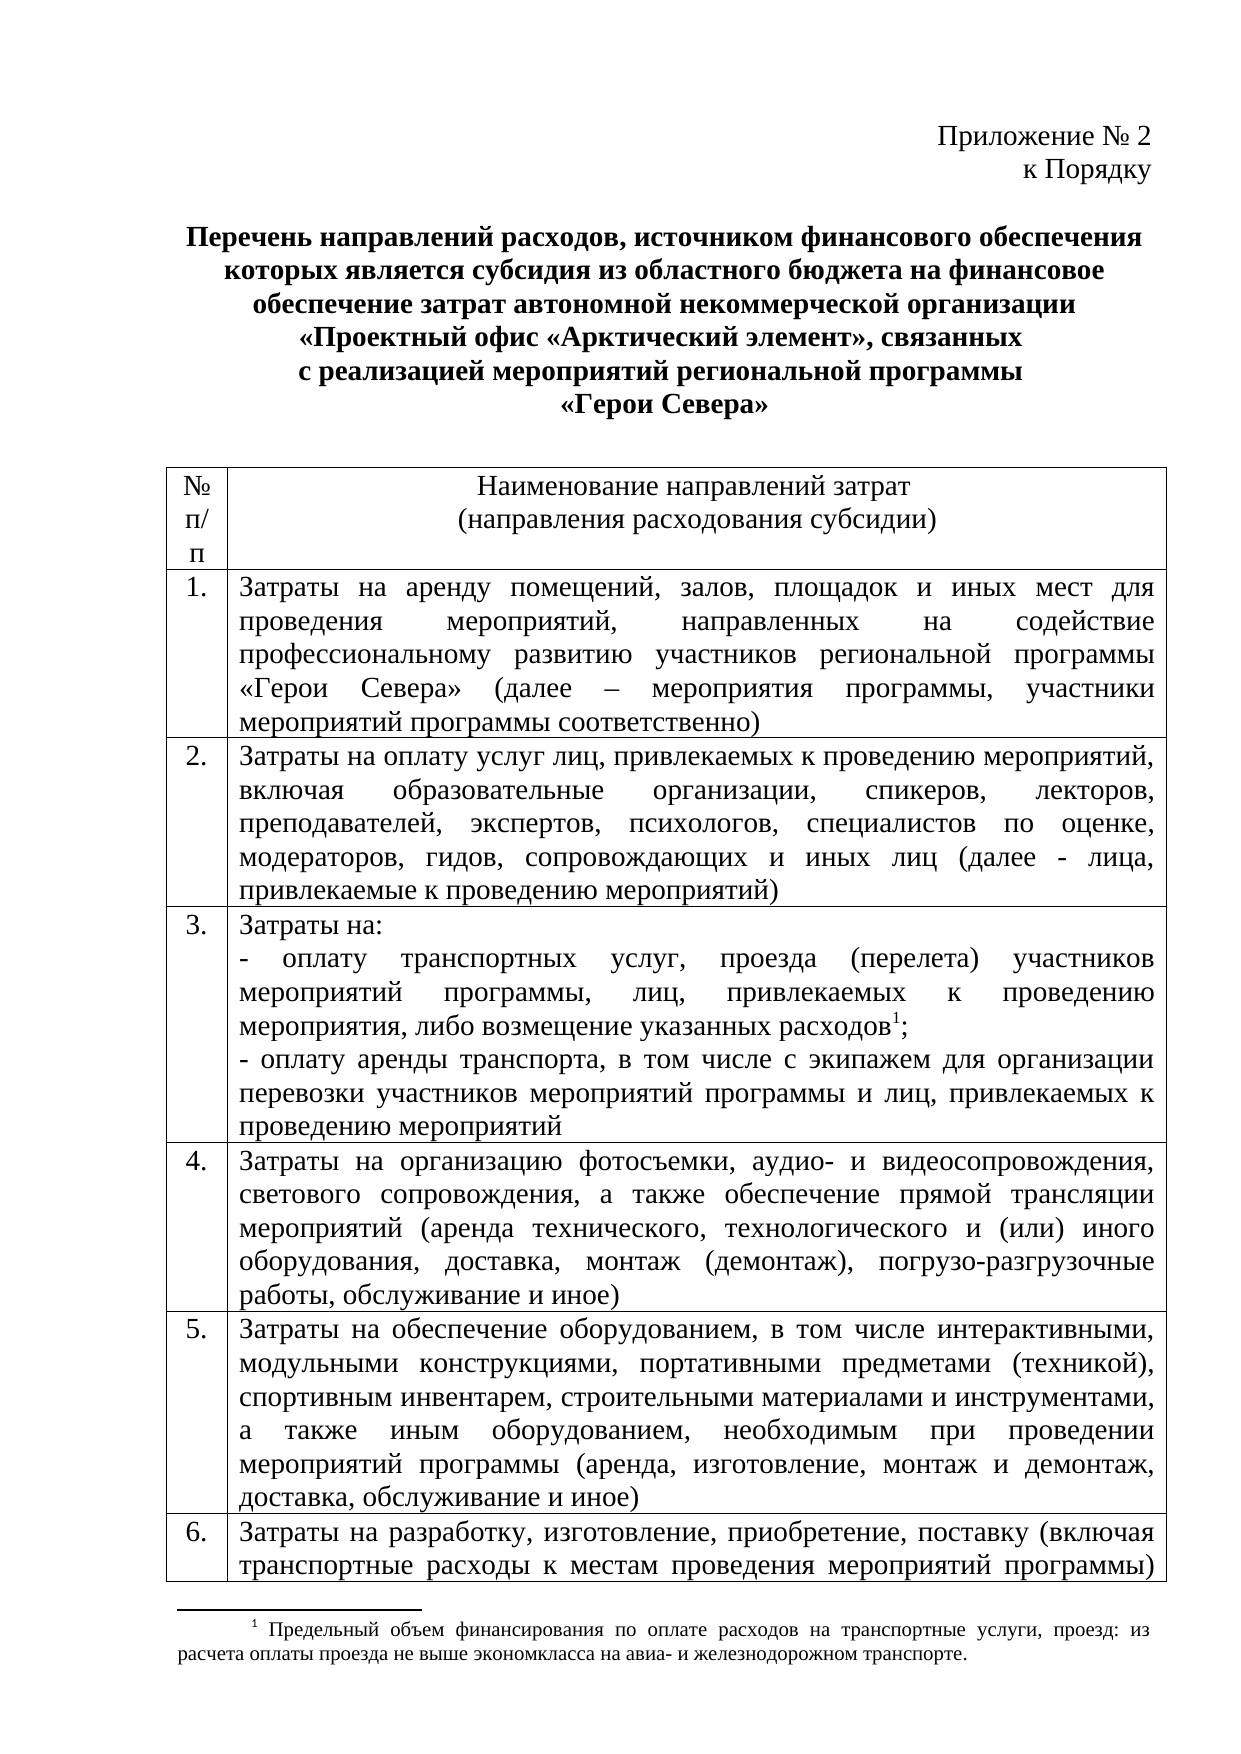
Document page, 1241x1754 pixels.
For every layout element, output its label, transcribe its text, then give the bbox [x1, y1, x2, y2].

text Приложение № 2 [177, 118, 1152, 152]
table_cell [167, 1312, 227, 1513]
table_cell Затраты на аренду помещений, залов, площадок и иных мест для проведения мероприятий, направленных на содействие профессиональному развитию участников региональной программы «Герои Севера» (далее – мероприятия программы, участники мероприятий программы соответственно) [760, 570, 1166, 737]
table_cell Затраты на: - оплату транспортных услуг, проезда (перелета) участников мероприятий программы, лиц, привлекаемых к проведению мероприятия, либо возмещение указанных расходов; - оплату аренды транспорта, в том числе с экипажем для организации перевозки участников мероприятий программы и лиц, привлекаемых к проведению мероприятий [383, 907, 1166, 1142]
table_cell Затраты на организацию фотосъемки, аудио- и видеосопровождения, светового сопровождения, а также обеспечение прямой трансляции мероприятий (аренда технического, технологического и (или) иного оборудования, доставка, монтаж (демонтаж), погрузо-разгрузочные работы, обслуживание и иное) [228, 1143, 1166, 1311]
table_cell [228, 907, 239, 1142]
subtitle Перечень направлений расходов, источником финансового обеспечения которых является субсидия из областного бюджета на финансовое обеспечение затрат автономной некоммерческой организации «Проектный офис «Арктический элемент», связанных с реализацией мероприятий региональной программы «Герои Севера» [177, 219, 1151, 420]
table_cell [167, 907, 227, 1142]
table_header № п/п [205, 468, 227, 568]
table_cell Затраты на обеспечение оборудованием, в том числе интерактивными, модульными конструкциями, портативными предметами (техникой), спортивным инвентарем, строительными материалами и инструментами, а также иным оборудованием, необходимым при проведении мероприятий программы (аренда, изготовление, монтаж и демонтаж, доставка, обслуживание и иное) [639, 1312, 1166, 1513]
table_cell [167, 570, 227, 737]
table_cell [167, 1514, 227, 1581]
table_header № п/п [167, 468, 189, 568]
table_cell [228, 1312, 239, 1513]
table_cell Затраты на оплату услуг лиц, привлекаемых к проведению мероприятий, включая образовательные организации, спикеров, лекторов, преподавателей, экспертов, психологов, специалистов по оценке, модераторов, гидов, сопровождающих и иных лиц (далее - лица, привлекаемые к проведению мероприятий) [228, 738, 1166, 906]
table_header Наименование направлений затрат (направления расходования субсидии) [228, 468, 1166, 568]
text к Порядку [177, 152, 1152, 185]
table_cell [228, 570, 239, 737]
table_cell [167, 738, 227, 906]
table_cell [167, 1143, 227, 1311]
